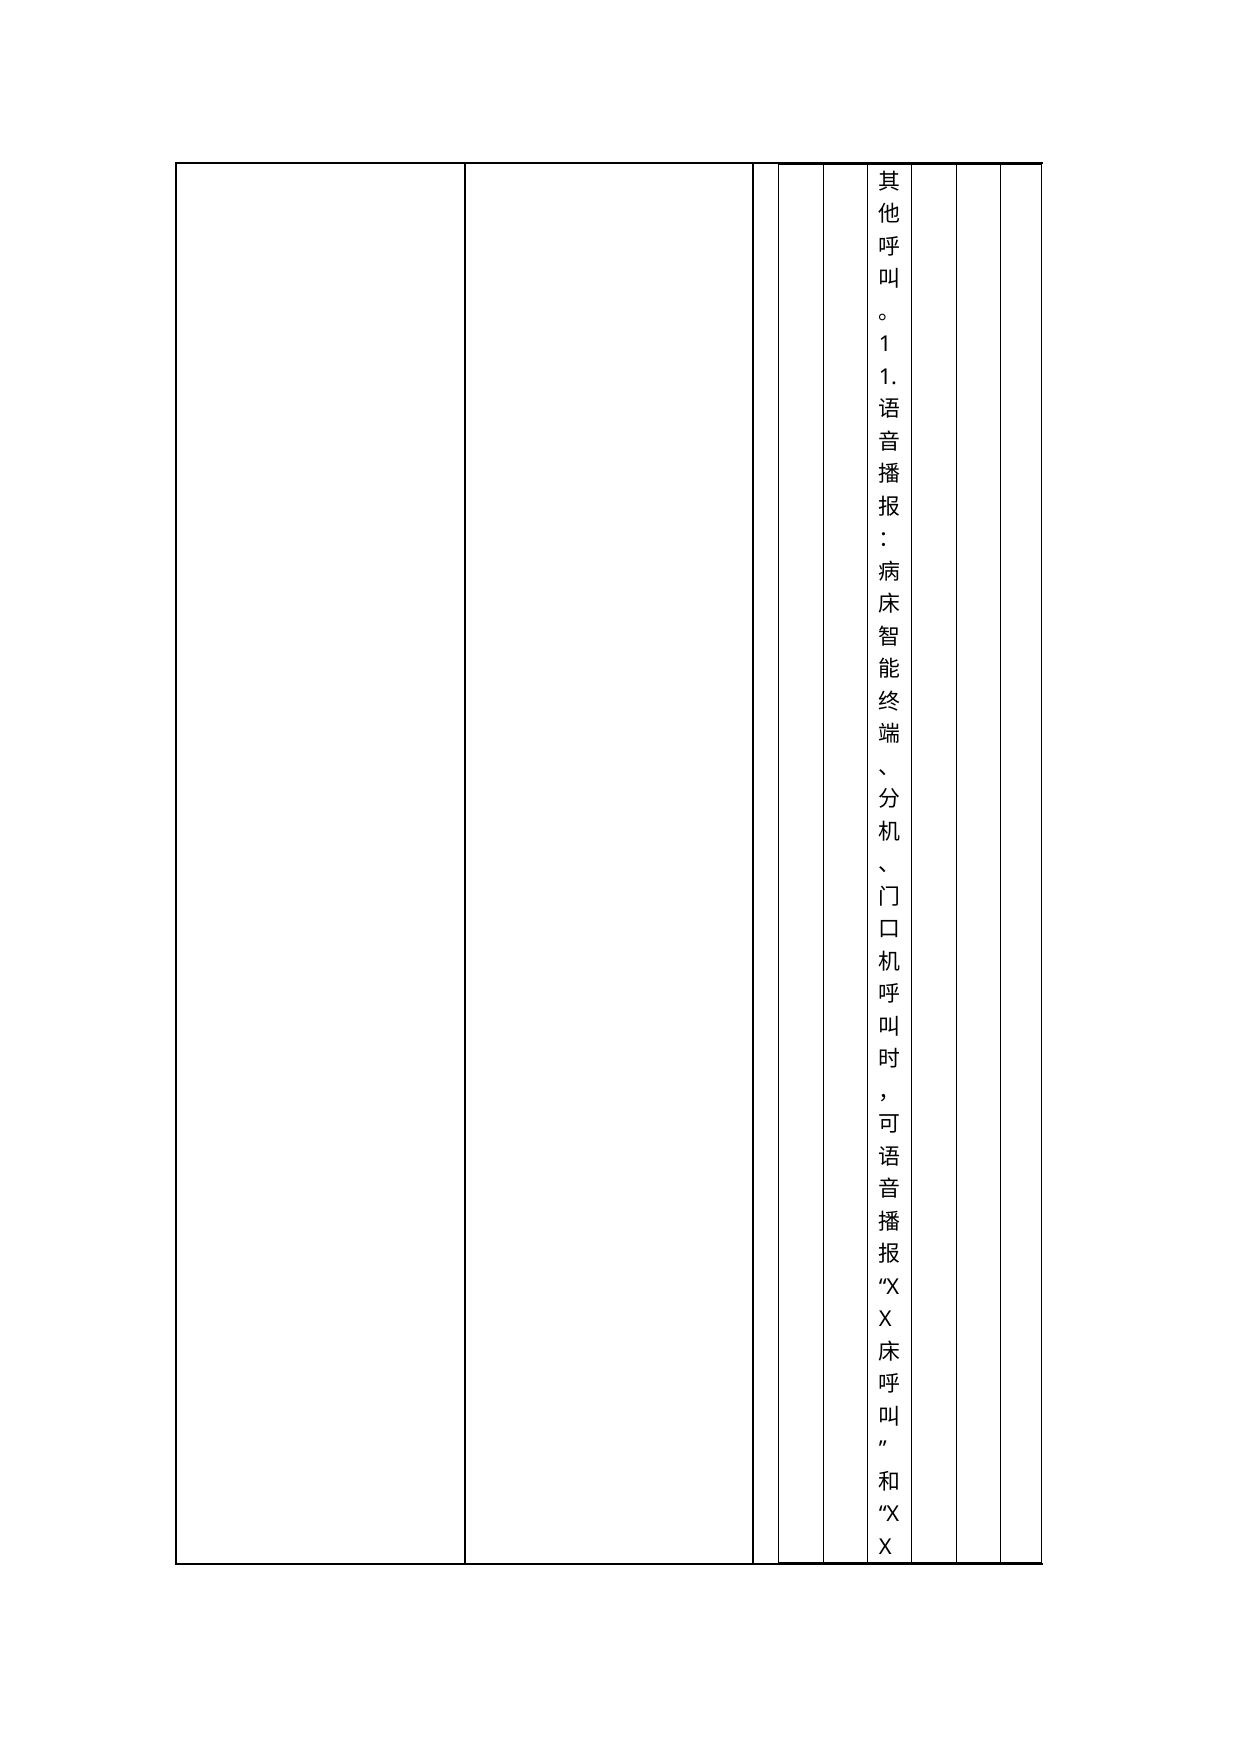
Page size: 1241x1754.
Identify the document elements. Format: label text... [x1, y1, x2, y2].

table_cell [824, 165, 867, 1562]
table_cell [754, 164, 778, 1563]
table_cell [779, 165, 823, 1562]
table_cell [912, 165, 956, 1562]
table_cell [1001, 165, 1041, 1562]
table_cell 1 [177, 164, 464, 1563]
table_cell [957, 165, 1000, 1562]
table_cell ▲ [466, 164, 752, 1563]
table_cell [868, 165, 911, 1562]
